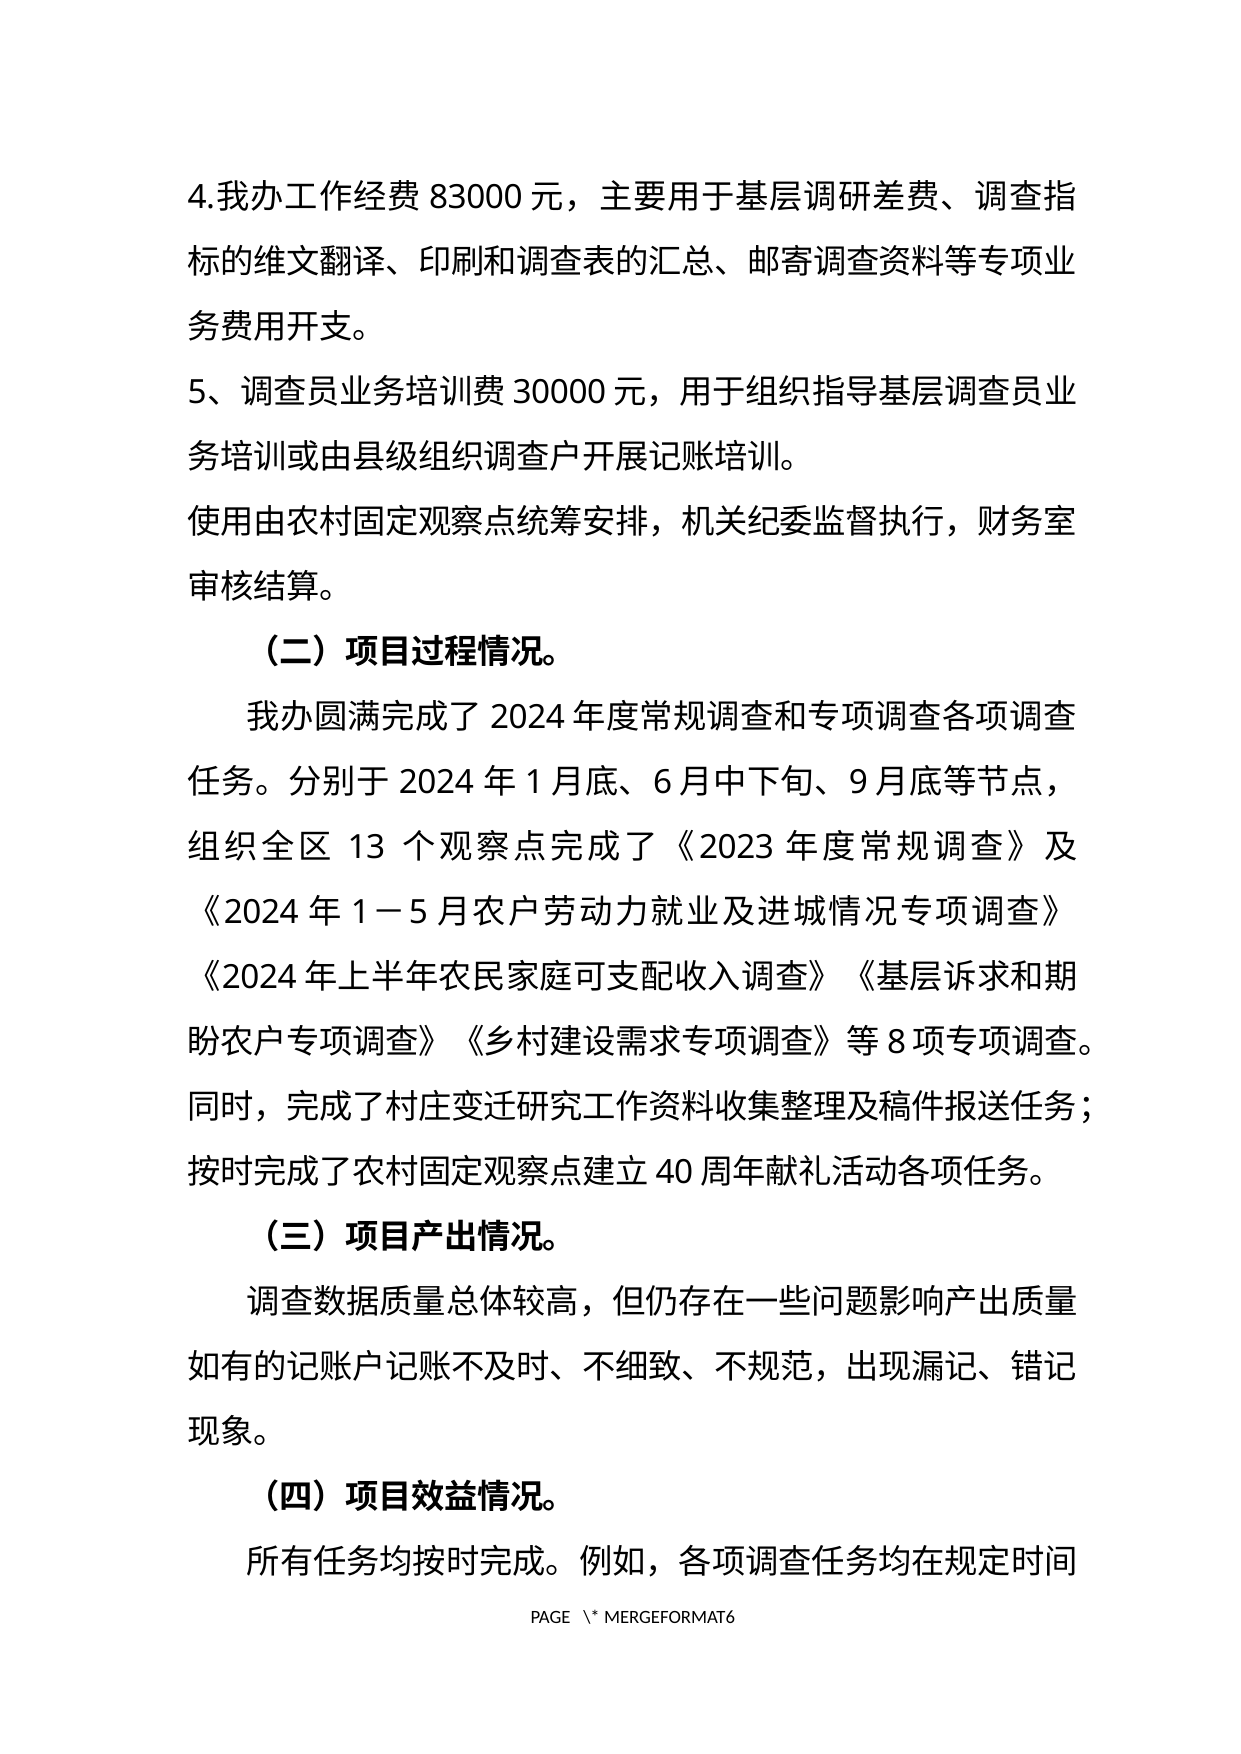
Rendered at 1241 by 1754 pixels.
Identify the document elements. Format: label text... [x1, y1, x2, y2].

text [187, 162, 1078, 617]
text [187, 1527, 1078, 1592]
text （二）项目过程情况。 [187, 617, 1078, 682]
text （四）项目效益情况。 [187, 1462, 1078, 1527]
text 我办圆满完成了2024年度常规调查和专项调查各项调查任务。分别于 2024 年1月底、6月中下旬、9月底等节点，组织全区 13 个观察点完成了《2023年度常规调查》及《2024年1－5月农户劳动力就业及进城情况专项调查》《2024年上半年农民家庭可支配收入调查》《基层诉求和期盼农户专项调查》《乡村建设需求专项调查》等8项专项调查。同时，完成了村庄变迁研究工作资料收集整理及稿件报送任务；按时完成了农村固定观察点建立40周年献礼活动各项任务。 [187, 682, 1078, 1202]
text 调查数据质量总体较高，但仍存在一些问题影响产出质量。如有的记账户记账不及时、不细致、不规范，出现漏记、错记现象。 [187, 1267, 1078, 1462]
text （三）项目产出情况。 [187, 1202, 1078, 1267]
